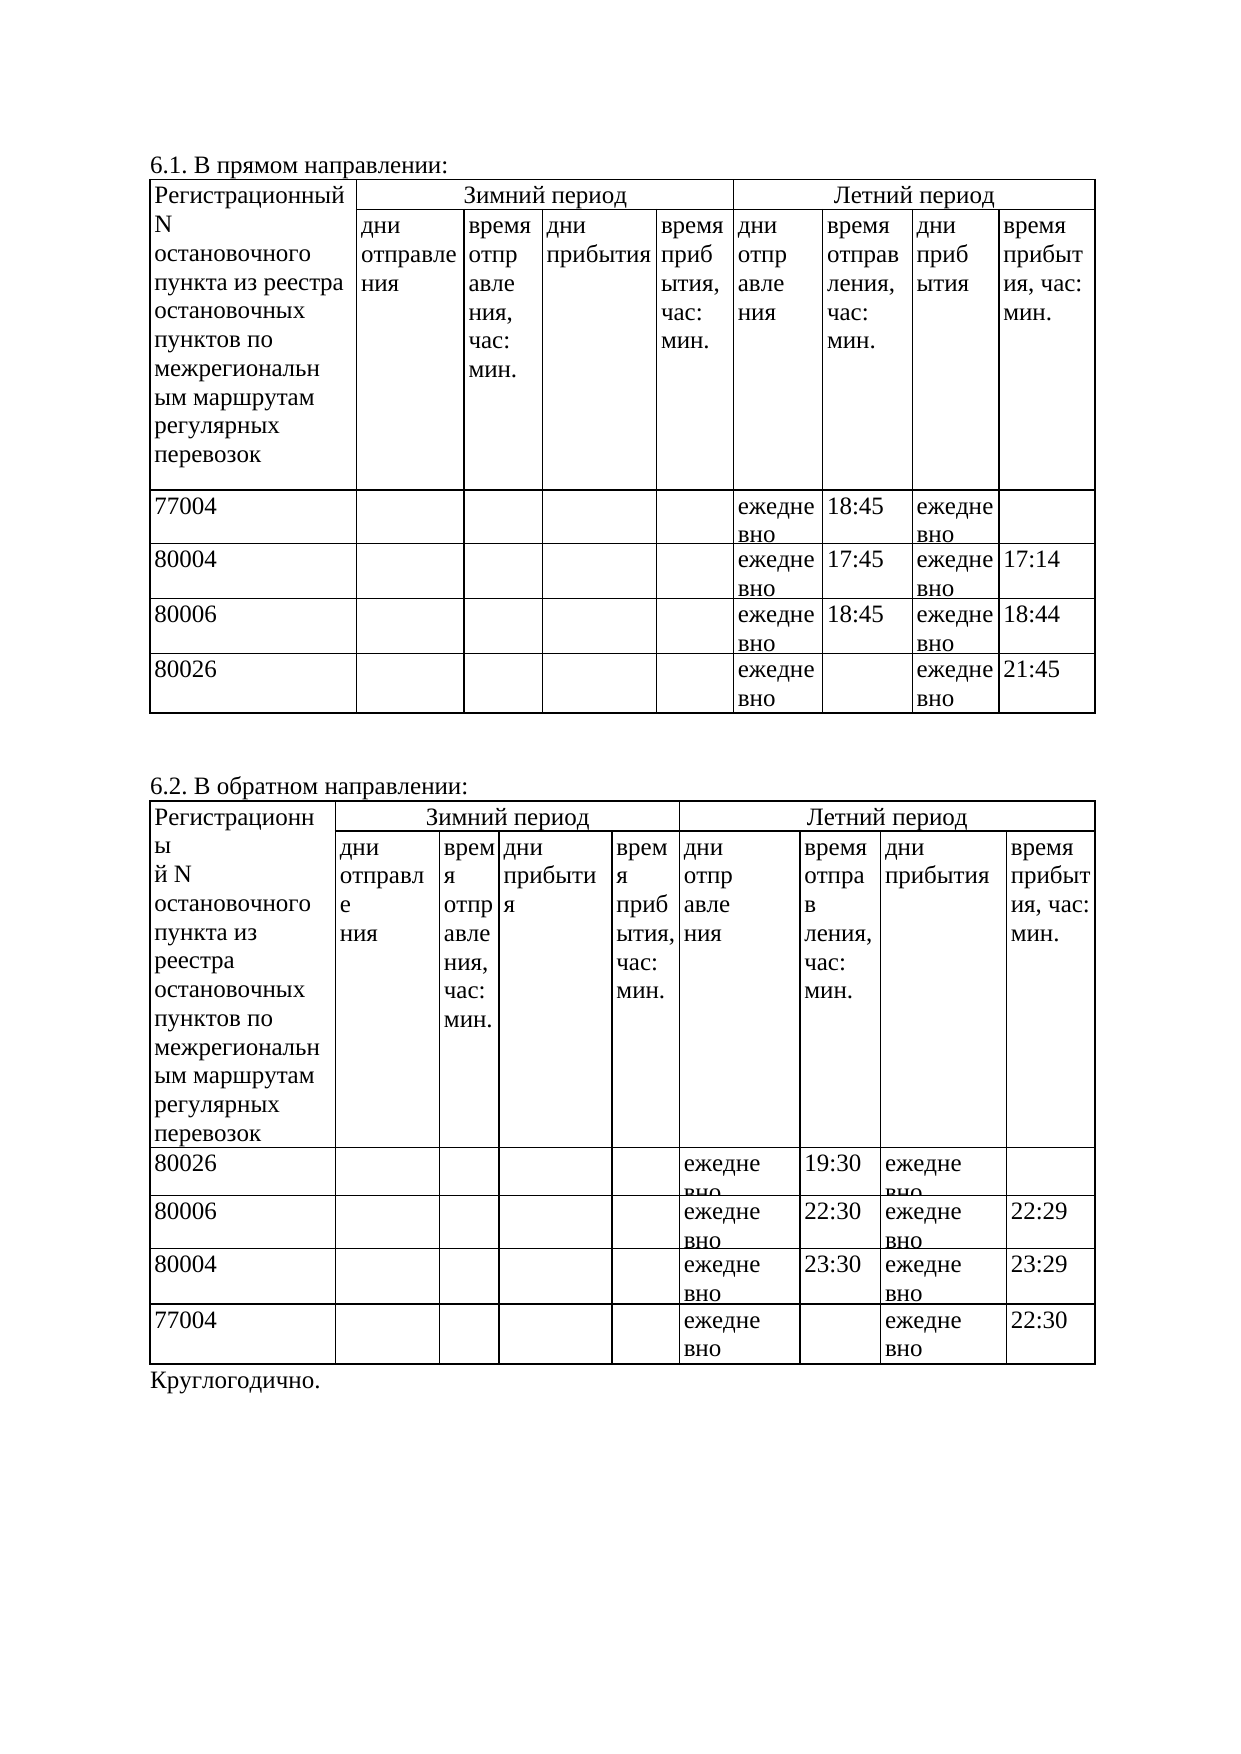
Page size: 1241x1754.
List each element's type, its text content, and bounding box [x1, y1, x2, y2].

table_cell дни отправле ния [336, 832, 439, 1147]
table_cell врем я приб ытия, час: мин. [613, 832, 679, 1147]
table_cell дни прибытия [881, 832, 1006, 1147]
table_cell ежедне вно [734, 654, 822, 712]
table_cell дни приб ытия [913, 210, 998, 489]
table_cell ежедне вно [881, 1148, 1006, 1195]
table_cell дни отправле ния [357, 210, 463, 489]
table_cell ежедне вно [881, 1249, 1006, 1303]
table_cell 22:30 [1007, 1305, 1094, 1363]
table_cell [500, 1196, 611, 1248]
table_cell [336, 1305, 439, 1363]
table_cell [357, 599, 463, 653]
table_cell ежедне вно [680, 1305, 799, 1363]
table_cell 80026 [151, 1148, 335, 1195]
table_cell 18:44 [1000, 599, 1094, 653]
table_cell 80006 [151, 1196, 335, 1248]
table_cell врем я отпр авле ния, час: мин. [440, 832, 498, 1147]
table_cell [543, 654, 656, 712]
table_cell [500, 1148, 611, 1195]
table_cell [613, 1249, 679, 1303]
table_cell [440, 1249, 498, 1303]
table_cell [465, 544, 542, 598]
table_cell 22:30 [801, 1196, 880, 1248]
table_cell ежедне вно [734, 544, 822, 598]
table_cell ежедне вно [734, 599, 822, 653]
table_cell 19:30 [801, 1148, 880, 1195]
table_cell [336, 1148, 439, 1195]
table_cell 77004 [151, 1305, 335, 1363]
table_cell [336, 1249, 439, 1303]
table_cell [657, 599, 733, 653]
table_cell [440, 1196, 498, 1248]
table_cell [336, 1196, 439, 1248]
table_cell дни отпр авле ния [734, 210, 822, 489]
table_cell [465, 654, 542, 712]
table_cell [801, 1305, 880, 1363]
table_cell [500, 1249, 611, 1303]
table_cell 80004 [151, 1249, 335, 1303]
table_cell ежедне вно [913, 491, 998, 542]
table_cell дни отпр авле ния [680, 832, 799, 1147]
table_cell ежедне вно [913, 654, 998, 712]
table_cell 80004 [151, 544, 356, 598]
table_cell [1007, 1148, 1094, 1195]
text 6.1. В прямом направлении: [150, 150, 1090, 179]
table_cell ежедне вно [734, 491, 822, 542]
text 6.2. В обратном направлении: [150, 771, 1090, 800]
table_cell [543, 544, 656, 598]
table_cell 18:45 [823, 491, 912, 542]
table_cell [613, 1196, 679, 1248]
table_cell ежедне вно [881, 1305, 1006, 1363]
table_cell 80006 [151, 599, 356, 653]
table_cell [440, 1305, 498, 1363]
table_cell ежедне вно [881, 1196, 1006, 1248]
table_cell [500, 1305, 611, 1363]
table_cell [543, 491, 656, 542]
table_cell 23:29 [1007, 1249, 1094, 1303]
table_cell [543, 599, 656, 653]
table_cell 77004 [151, 491, 356, 542]
table_cell 18:45 [823, 599, 912, 653]
table_cell дни прибытия [543, 210, 656, 489]
table_cell [357, 654, 463, 712]
table_cell время отправ ления, час: мин. [823, 210, 912, 489]
table_cell [440, 1148, 498, 1195]
table_cell 17:45 [823, 544, 912, 598]
table_cell [357, 491, 463, 542]
table_header Летний период [734, 180, 1094, 209]
table_cell 22:29 [1007, 1196, 1094, 1248]
table_cell время прибыт ия, час: мин. [1007, 832, 1094, 1147]
table_header Зимний период [336, 802, 679, 830]
table_cell [657, 491, 733, 542]
table_cell [465, 491, 542, 542]
table_header Регистрационны й N остановочного пункта из реестра остановочных пунктов по межрегиональн ым маршрутам регулярных перевозок [151, 802, 335, 1147]
table_cell [465, 599, 542, 653]
table_cell 80026 [151, 654, 356, 712]
table_cell время отпр авле ния, час: мин. [465, 210, 542, 489]
table_cell ежедне вно [913, 599, 998, 653]
table_cell [657, 544, 733, 598]
table_cell [613, 1305, 679, 1363]
table_cell [1000, 491, 1094, 542]
table_cell [357, 544, 463, 598]
table_cell [823, 654, 912, 712]
table_cell 17:14 [1000, 544, 1094, 598]
table_cell время прибыт ия, час: мин. [1000, 210, 1094, 489]
table_cell [657, 654, 733, 712]
table_cell [613, 1148, 679, 1195]
table_header Летний период [680, 802, 1094, 830]
table_cell ежедне вно [913, 544, 998, 598]
table_header Регистрационный N остановочного пункта из реестра остановочных пунктов по межрегиональн ым маршрутам регулярных перевозок [151, 180, 356, 489]
table_cell время приб ытия, час: мин. [657, 210, 733, 489]
table_header Зимний период [357, 180, 733, 209]
text Круглогодично. [150, 1365, 1091, 1393]
table_cell ежедне вно [680, 1249, 799, 1303]
table_cell 21:45 [1000, 654, 1094, 712]
table_cell ежедне вно [680, 1148, 799, 1195]
table_cell ежедне вно [680, 1196, 799, 1248]
table_cell дни прибытия [500, 832, 611, 1147]
table_cell время отправ ления, час: мин. [801, 832, 880, 1147]
table_cell 23:30 [801, 1249, 880, 1303]
